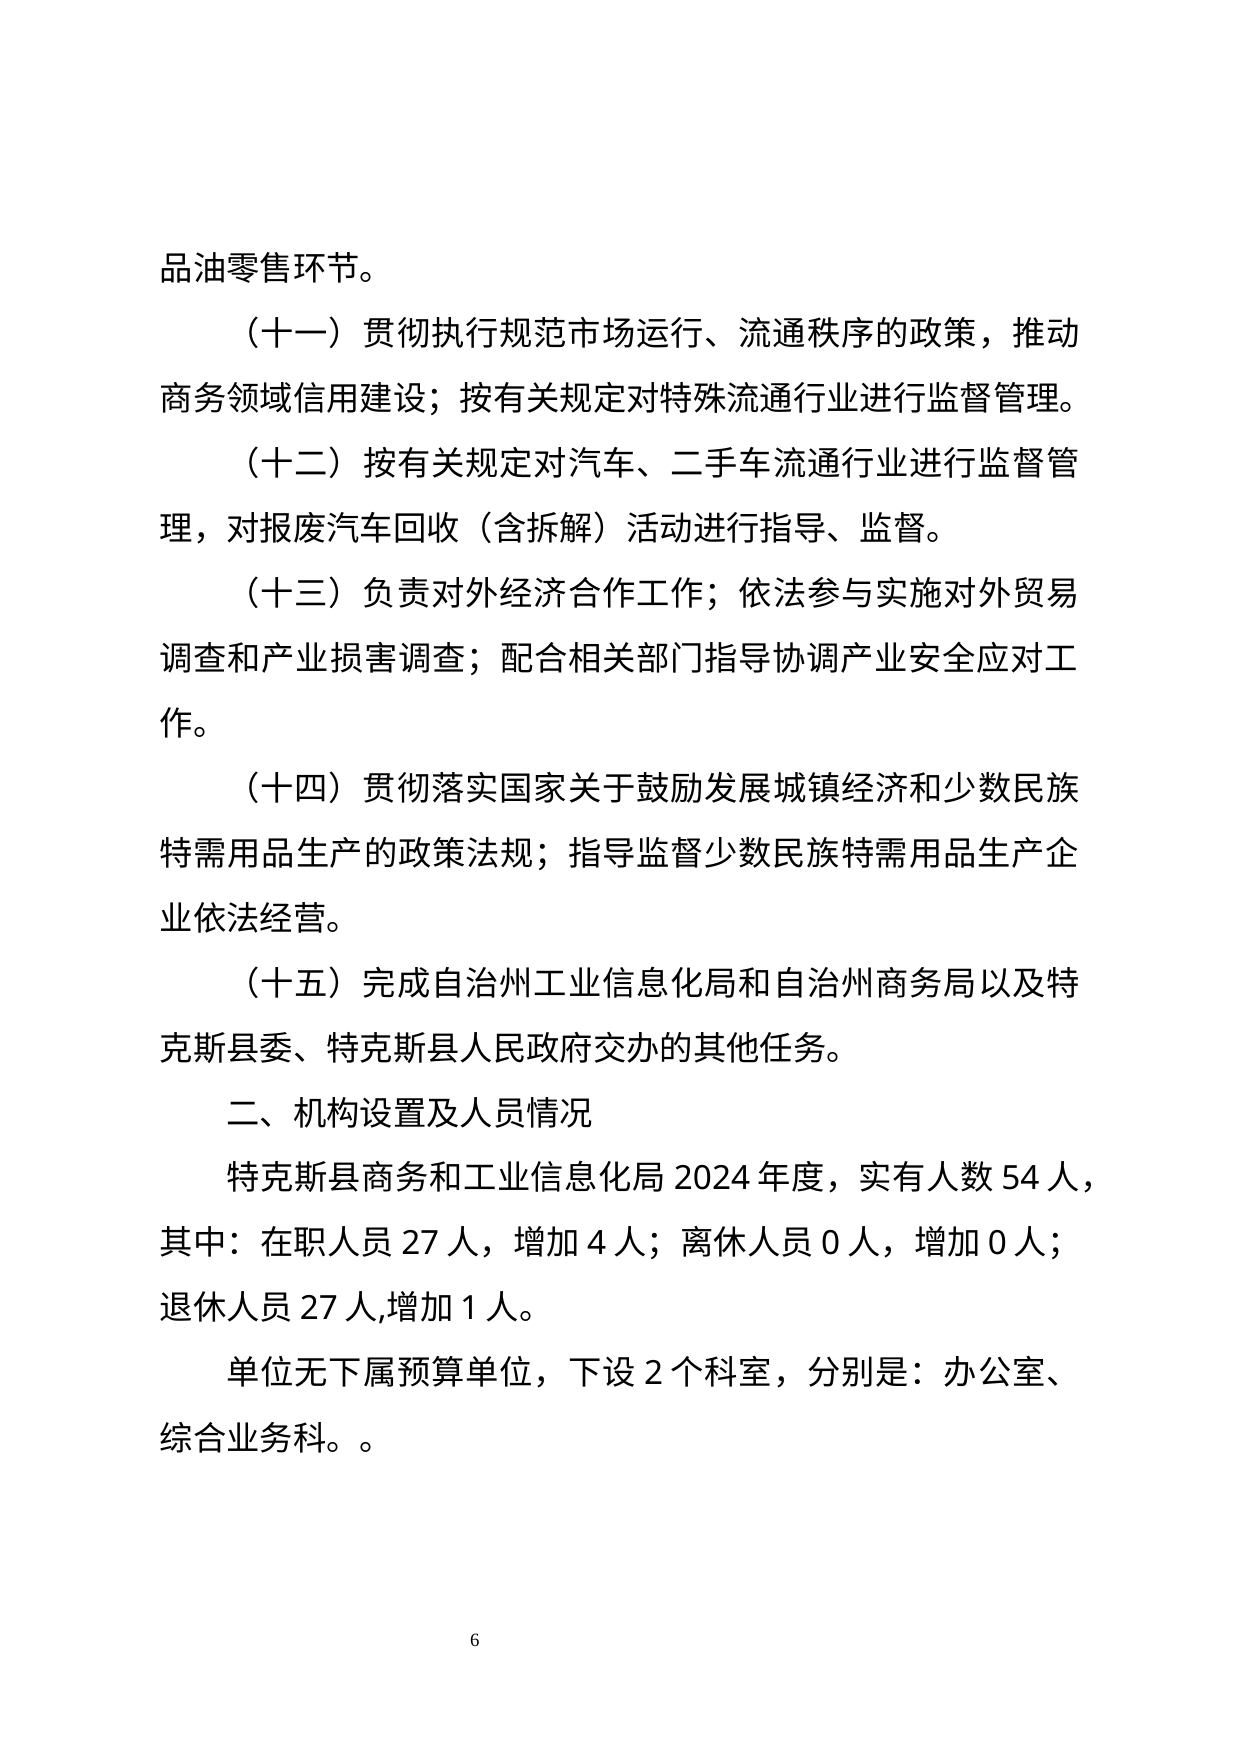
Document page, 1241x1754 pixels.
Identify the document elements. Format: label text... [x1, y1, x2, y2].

text （十五）完成自治州工业信息化局和自治州商务局以及特克斯县委、特克斯县人民政府交办的其他任务。 [159, 948, 1081, 1078]
text （十三）负责对外经济合作工作；依法参与实施对外贸易调查和产业损害调查；配合相关部门指导协调产业安全应对工作。 [159, 558, 1081, 753]
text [159, 233, 1081, 298]
text （十二）按有关规定对汽车、二手车流通行业进行监督管理，对报废汽车回收（含拆解）活动进行指导、监督。 [159, 428, 1081, 558]
text （十四）贯彻落实国家关于鼓励发展城镇经济和少数民族特需用品生产的政策法规；指导监督少数民族特需用品生产企业依法经营。 [159, 753, 1081, 948]
text （十一）贯彻执行规范市场运行、流通秩序的政策，推动商务领域信用建设；按有关规定对特殊流通行业进行监督管理。 [159, 298, 1081, 428]
text 特克斯县商务和工业信息化局2024年度，实有人数54人，其中：在职人员27人，增加4人；离休人员0人，增加0人；退休人员27人,增加1人。 [159, 1143, 1081, 1338]
text 二、机构设置及人员情况 [159, 1078, 1081, 1143]
text 单位无下属预算单位，下设2个科室，分别是：办公室、综合业务科。。 [159, 1338, 1081, 1468]
